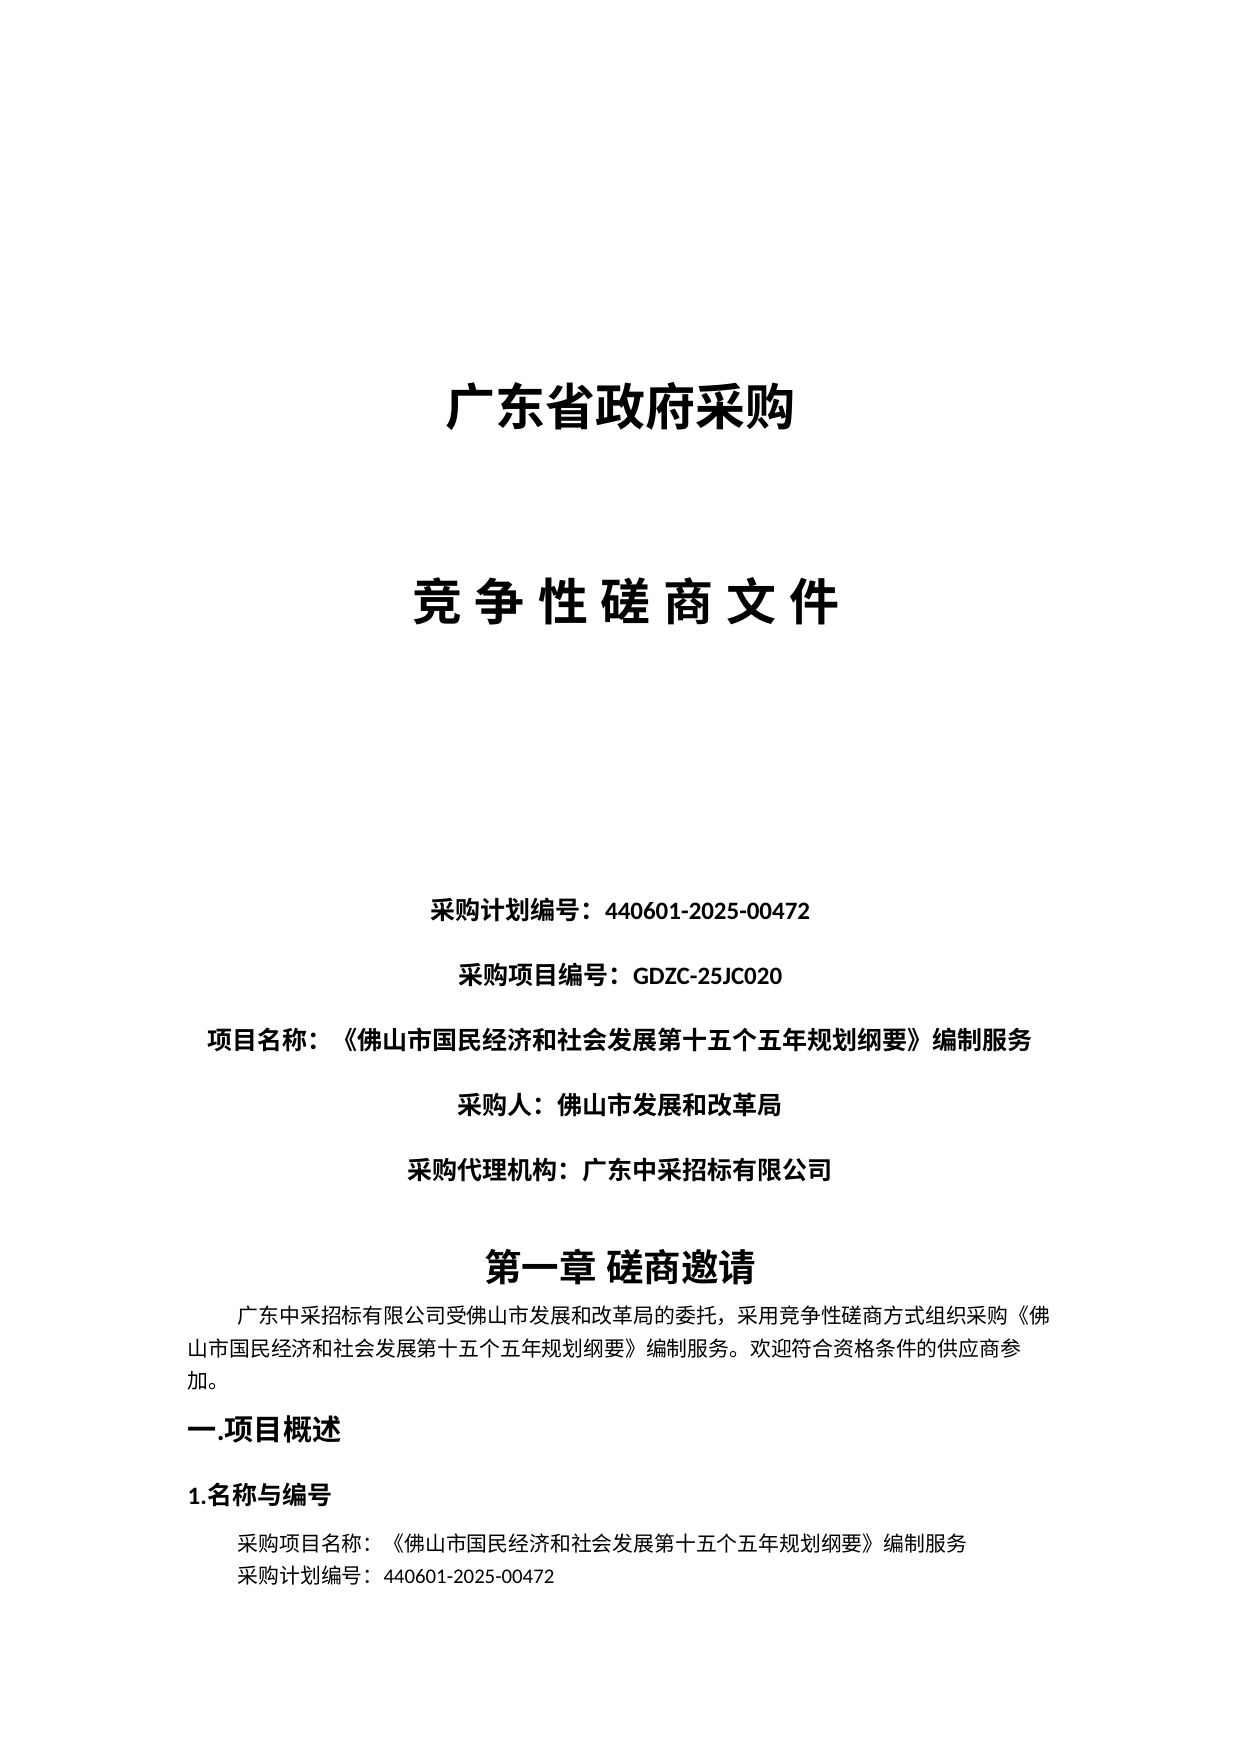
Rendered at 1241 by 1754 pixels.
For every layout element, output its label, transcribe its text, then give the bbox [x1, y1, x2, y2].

text 采购项目编号：GDZC-25JC020 [187, 942, 1053, 1007]
text 采购计划编号：440601-2025-00472 [187, 1559, 1053, 1592]
text 竞 争 性 磋 商 文 件 [187, 552, 1053, 649]
text 采购项目名称：《佛山市国民经济和社会发展第十五个五年规划纲要》编制服务 [187, 1527, 1053, 1559]
text 一.项目概述 [187, 1397, 1053, 1462]
text 广东省政府采购 [187, 357, 1053, 454]
text 采购代理机构：广东中采招标有限公司 [187, 1137, 1053, 1202]
text 采购人：佛山市发展和改革局 [187, 1072, 1053, 1137]
text 项目名称：《佛山市国民经济和社会发展第十五个五年规划纲要》编制服务 [187, 1007, 1053, 1072]
text 采购计划编号：440601-2025-00472 [187, 877, 1053, 942]
text 广东中采招标有限公司受佛山市发展和改革局的委托，采用竞争性磋商方式组织采购《佛山市国民经济和社会发展第十五个五年规划纲要》编制服务。欢迎符合资格条件的供应商参加。 [187, 1299, 1053, 1397]
text 1.名称与编号 [187, 1462, 1053, 1527]
text 第一章 磋商邀请 [187, 1234, 1053, 1299]
